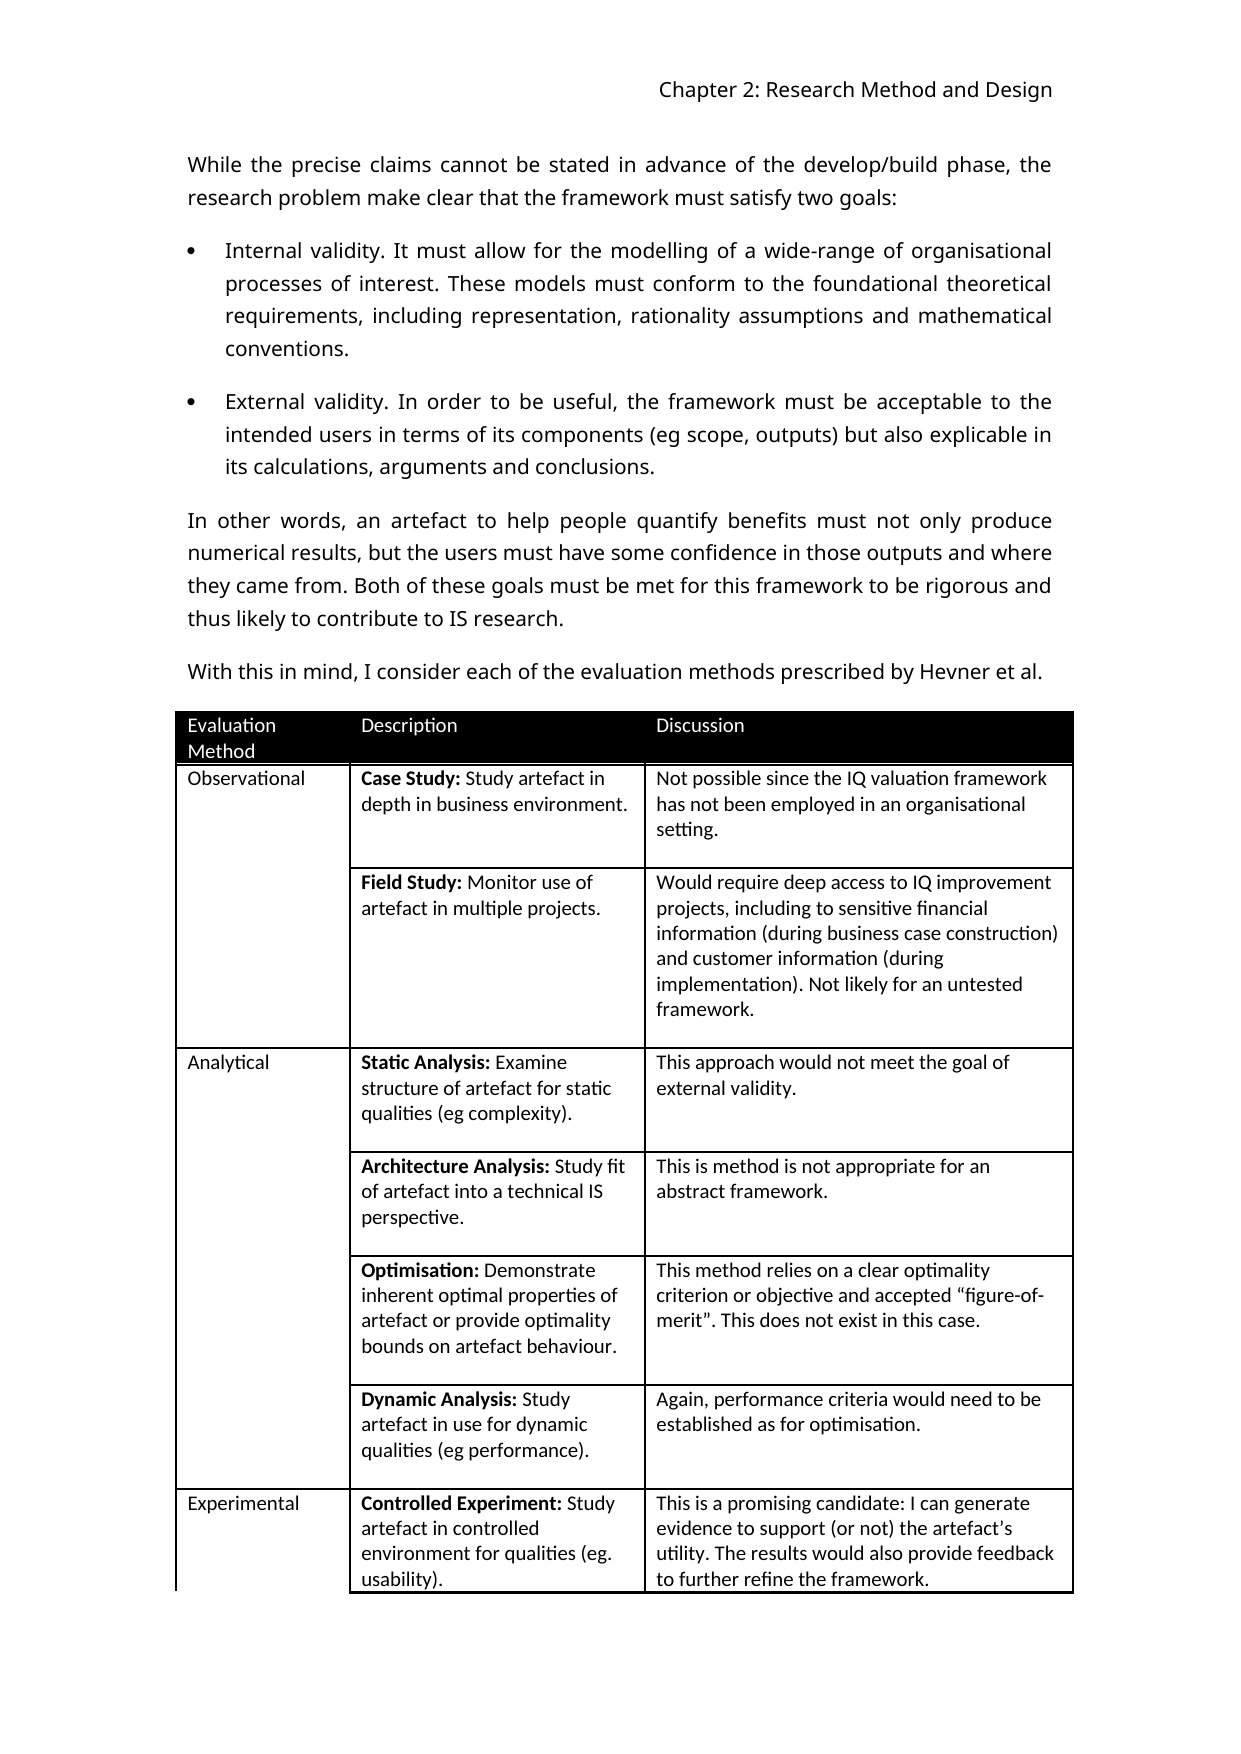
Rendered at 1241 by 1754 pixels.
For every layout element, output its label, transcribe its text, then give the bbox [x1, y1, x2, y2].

text With this in mind, I consider each of the evaluation methods prescribed by Hevner et al. [187, 657, 1053, 686]
table_cell Case Study: Study artefact in depth in business environment. [351, 766, 644, 867]
list External validity. In order to be useful, the framework must be acceptable to the intended users in terms of its components (eg scope, outputs) but also explicable in its calculations, arguments and conclusions. [187, 387, 1053, 481]
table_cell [646, 1490, 1072, 1591]
text While the precise claims cannot be stated in advance of the develop/build phase, the research problem make clear that the framework must satisfy two goals: [187, 150, 1053, 211]
table_cell Dynamic Analysis: Study artefact in use for dynamic qualities (eg performance). [351, 1386, 644, 1488]
list Internal validity. It must allow for the modelling of a wide-range of organisational processes of interest. These models must conform to the foundational theoretical requirements, including representation, rationality assumptions and mathematical conventions. [187, 236, 1053, 362]
table_cell Would require deep access to IQ improvement projects, including to sensitive financial information (during business case construction) and customer information (during implementation). Not likely for an untested framework. [646, 869, 1072, 1047]
text In other words, an artefact to help people quantify benefits must not only produce numerical results, but the users must have some confidence in those outputs and where they came from. Both of these goals must be met for this framework to be rigorous and thus likely to contribute to IS research. [187, 506, 1053, 632]
table_cell This method relies on a clear optimality criterion or objective and accepted “figure-of-merit”. This does not exist in this case. [646, 1257, 1072, 1384]
table_header Evaluation Method [177, 713, 349, 763]
table_cell Architecture Analysis: Study fit of artefact into a technical IS perspective. [351, 1153, 644, 1255]
table_cell Again, performance criteria would need to be established as for optimisation. [646, 1386, 1072, 1488]
table_cell This approach would not meet the goal of external validity. [646, 1049, 1072, 1151]
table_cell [351, 1490, 644, 1591]
table_cell Experimental [177, 1490, 349, 1591]
table_cell Field Study: Monitor use of artefact in multiple projects. [351, 869, 644, 1047]
table_cell Not possible since the IQ valuation framework has not been employed in an organisational setting. [646, 766, 1072, 867]
table_cell Static Analysis: Examine structure of artefact for static qualities (eg complexity). [351, 1049, 644, 1151]
table_cell Optimisation: Demonstrate inherent optimal properties of artefact or provide optimality bounds on artefact behaviour. [351, 1257, 644, 1384]
table_header Discussion [646, 713, 1072, 763]
table_header Description [351, 713, 644, 763]
table_cell This is method is not appropriate for an abstract framework. [646, 1153, 1072, 1255]
table_cell Observational [177, 766, 349, 1047]
table_cell Analytical [177, 1049, 349, 1488]
